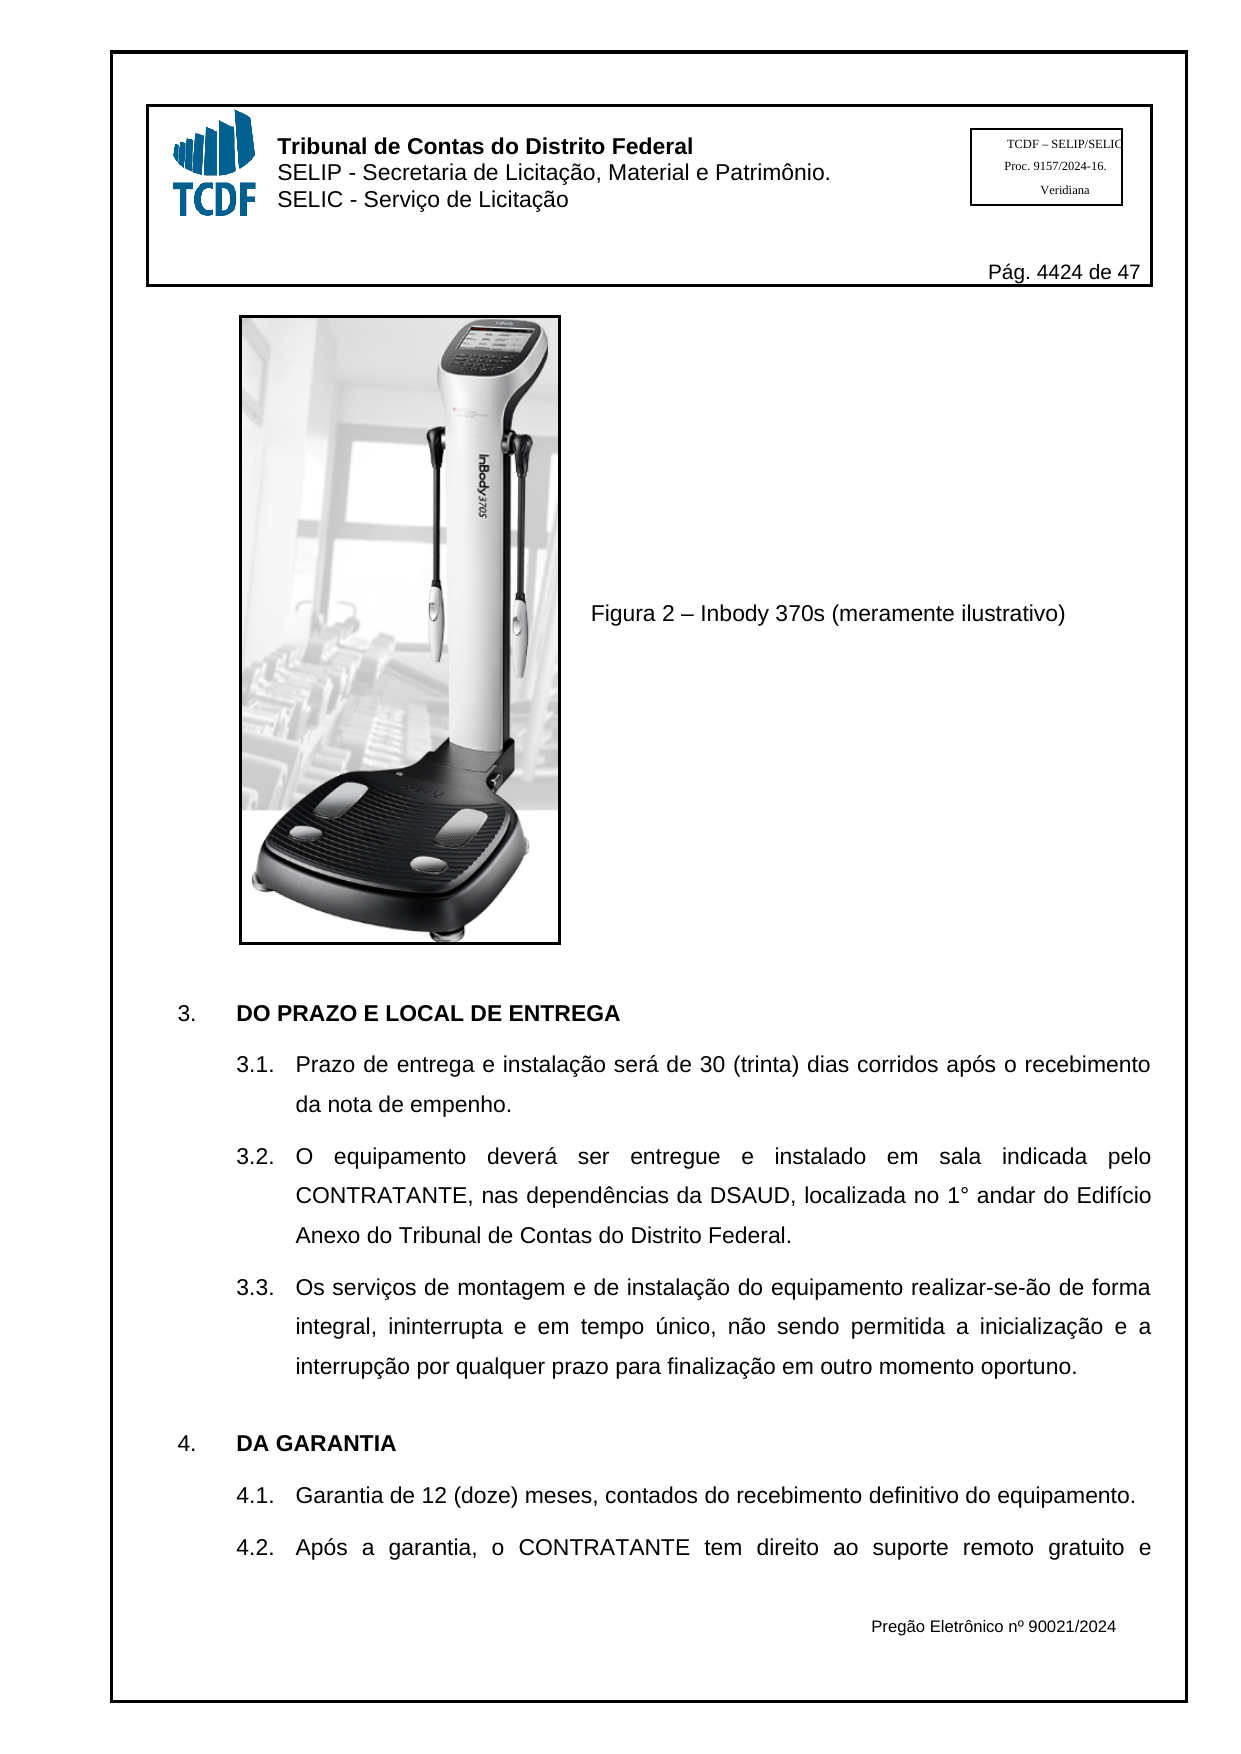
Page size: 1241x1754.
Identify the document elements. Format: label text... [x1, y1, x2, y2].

picture [242, 318, 558, 942]
list O equipamento deverá ser entregue e instalado em sala indicada pelo CONTRATANTE, nas dependências da DSAUD, localizada no 1° andar do Edifício Anexo do Tribunal de Contas do Distrito Federal. [236, 1143, 1152, 1248]
picture [158, 107, 270, 218]
list Garantia de 12 (doze) meses, contados do recebimento definitivo do equipamento. [236, 1482, 1152, 1508]
list Prazo de entrega e instalação será de 30 (trinta) dias corridos após o recebimento da nota de empenho. [236, 1051, 1152, 1117]
text Figura 2 – Inbody 370s (meramente ilustrativo) [591, 600, 1152, 626]
list Após a garantia, o CONTRATANTE tem direito ao suporte remoto gratuito e ilimitado. [236, 1534, 1152, 1560]
list Os serviços de montagem e de instalação do equipamento realizar-se-ão de forma integral, ininterrupta e em tempo único, não sendo permitida a inicialização e a interrupção por qualquer prazo para finalização em outro momento oportuno. [236, 1274, 1152, 1379]
list DO PRAZO E LOCAL DE ENTREGA [177, 999, 1152, 1026]
list DA GARANTIA [177, 1430, 1152, 1456]
